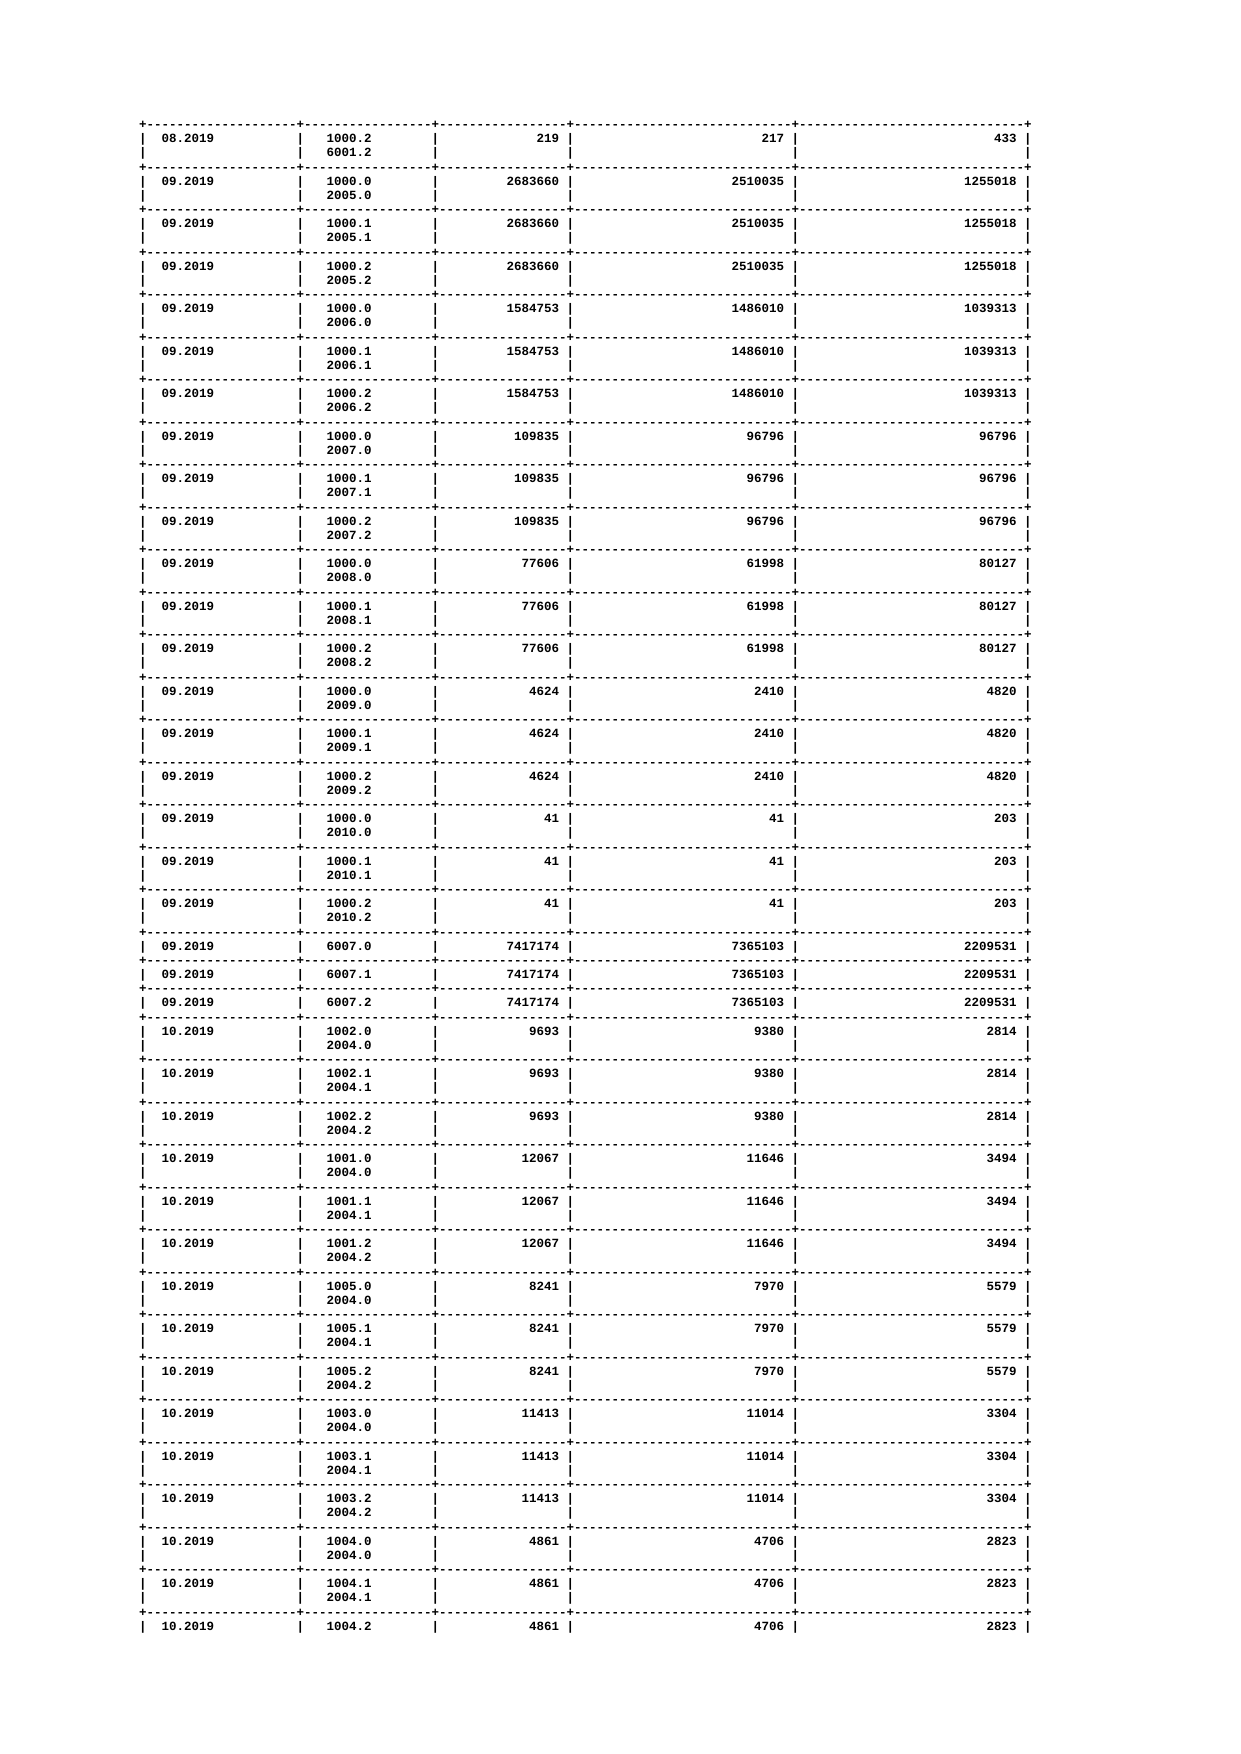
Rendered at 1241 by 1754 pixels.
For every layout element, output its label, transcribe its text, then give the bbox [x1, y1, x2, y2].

text | | 2004.0 | | | | [139, 1039, 1101, 1053]
text | | 6001.2 | | | | [139, 146, 1101, 161]
text | 09.2019 | 1000.0 | 1584753 | 1486010 | 1039313 | [139, 302, 1101, 316]
text | | 2005.1 | | | | [139, 231, 1101, 246]
text | | 2009.1 | | | | [139, 741, 1101, 756]
text | | 2010.1 | | | | [139, 869, 1101, 883]
text | | 2004.1 | | | | [139, 1209, 1101, 1223]
text | 10.2019 | 1002.2 | 9693 | 9380 | 2814 | [139, 1110, 1101, 1124]
text | 10.2019 | 1001.2 | 12067 | 11646 | 3494 | [139, 1237, 1101, 1251]
text | 10.2019 | 1001.0 | 12067 | 11646 | 3494 | [139, 1152, 1101, 1166]
text +--------------------+-----------------+-----------------+-----------------------------+------------------------------+ [139, 1096, 1101, 1110]
text | 10.2019 | 1003.0 | 11413 | 11014 | 3304 | [139, 1407, 1101, 1421]
text +--------------------+-----------------+-----------------+-----------------------------+------------------------------+ [139, 883, 1101, 897]
text | 09.2019 | 6007.2 | 7417174 | 7365103 | 2209531 | [139, 996, 1101, 1011]
text | | 2004.2 | | | | [139, 1251, 1101, 1266]
text +--------------------+-----------------+-----------------+-----------------------------+------------------------------+ [139, 416, 1101, 430]
text | 09.2019 | 1000.1 | 2683660 | 2510035 | 1255018 | [139, 217, 1101, 231]
text +--------------------+-----------------+-----------------+-----------------------------+------------------------------+ [139, 1181, 1101, 1195]
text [139, 1606, 1101, 1620]
text +--------------------+-----------------+-----------------+-----------------------------+------------------------------+ [139, 1436, 1101, 1450]
text +--------------------+-----------------+-----------------+-----------------------------+------------------------------+ [139, 288, 1101, 302]
text | | 2006.1 | | | | [139, 359, 1101, 373]
text +--------------------+-----------------+-----------------+-----------------------------+------------------------------+ [139, 1351, 1101, 1365]
text | 09.2019 | 1000.0 | 77606 | 61998 | 80127 | [139, 557, 1101, 571]
text | | 2005.0 | | | | [139, 189, 1101, 203]
text +--------------------+-----------------+-----------------+-----------------------------+------------------------------+ [139, 543, 1101, 557]
text | 10.2019 | 1005.1 | 8241 | 7970 | 5579 | [139, 1322, 1101, 1336]
text | 09.2019 | 1000.0 | 4624 | 2410 | 4820 | [139, 685, 1101, 699]
text +--------------------+-----------------+-----------------+-----------------------------+------------------------------+ [139, 246, 1101, 260]
text | 10.2019 | 1002.0 | 9693 | 9380 | 2814 | [139, 1025, 1101, 1039]
text | | 2009.2 | | | | [139, 784, 1101, 798]
text | 09.2019 | 1000.0 | 109835 | 96796 | 96796 | [139, 430, 1101, 444]
text | 09.2019 | 1000.2 | 41 | 41 | 203 | [139, 897, 1101, 911]
text | 09.2019 | 1000.2 | 77606 | 61998 | 80127 | [139, 642, 1101, 656]
text | | 2007.0 | | | | [139, 444, 1101, 458]
text | 09.2019 | 1000.0 | 2683660 | 2510035 | 1255018 | [139, 175, 1101, 189]
text | 09.2019 | 1000.1 | 77606 | 61998 | 80127 | [139, 600, 1101, 614]
text | 09.2019 | 1000.1 | 109835 | 96796 | 96796 | [139, 472, 1101, 486]
text | | 2004.1 | | | | [139, 1464, 1101, 1478]
text | | 2004.0 | | | | [139, 1421, 1101, 1436]
text +--------------------+-----------------+-----------------+-----------------------------+------------------------------+ [139, 1223, 1101, 1237]
text | | 2004.1 | | | | [139, 1591, 1101, 1606]
text | 09.2019 | 1000.1 | 41 | 41 | 203 | [139, 855, 1101, 869]
text | 10.2019 | 1004.2 | 4861 | 4706 | 2823 | [139, 1620, 1101, 1634]
text | | 2004.2 | | | | [139, 1506, 1101, 1521]
text | 10.2019 | 1004.1 | 4861 | 4706 | 2823 | [139, 1577, 1101, 1591]
text | 09.2019 | 1000.2 | 2683660 | 2510035 | 1255018 | [139, 260, 1101, 274]
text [139, 161, 1101, 175]
text | | 2008.1 | | | | [139, 614, 1101, 628]
text | | 2006.2 | | | | [139, 401, 1101, 416]
text | 10.2019 | 1004.0 | 4861 | 4706 | 2823 | [139, 1535, 1101, 1549]
text +--------------------+-----------------+-----------------+-----------------------------+------------------------------+ [139, 756, 1101, 770]
text | | 2007.2 | | | | [139, 529, 1101, 543]
text | | 2004.0 | | | | [139, 1166, 1101, 1181]
text | | 2004.2 | | | | [139, 1379, 1101, 1393]
text +--------------------+-----------------+-----------------+-----------------------------+------------------------------+ [139, 458, 1101, 472]
text | 09.2019 | 1000.2 | 4624 | 2410 | 4820 | [139, 770, 1101, 784]
text +--------------------+-----------------+-----------------+-----------------------------+------------------------------+ [139, 331, 1101, 345]
text | | 2008.2 | | | | [139, 656, 1101, 671]
text | 10.2019 | 1003.2 | 11413 | 11014 | 3304 | [139, 1492, 1101, 1506]
text | 10.2019 | 1005.0 | 8241 | 7970 | 5579 | [139, 1280, 1101, 1294]
text | | 2008.0 | | | | [139, 571, 1101, 586]
text +--------------------+-----------------+-----------------+-----------------------------+------------------------------+ [139, 798, 1101, 812]
text | 09.2019 | 1000.2 | 109835 | 96796 | 96796 | [139, 515, 1101, 529]
text +--------------------+-----------------+-----------------+-----------------------------+------------------------------+ [139, 671, 1101, 685]
text | | 2004.1 | | | | [139, 1081, 1101, 1096]
text | | 2004.1 | | | | [139, 1336, 1101, 1351]
text +--------------------+-----------------+-----------------+-----------------------------+------------------------------+ [139, 713, 1101, 727]
text | 10.2019 | 1003.1 | 11413 | 11014 | 3304 | [139, 1450, 1101, 1464]
text +--------------------+-----------------+-----------------+-----------------------------+------------------------------+ [139, 1563, 1101, 1577]
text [139, 118, 1101, 132]
text | 08.2019 | 1000.2 | 219 | 217 | 433 | [139, 132, 1101, 146]
text | | 2010.2 | | | | [139, 911, 1101, 926]
text | | 2006.0 | | | | [139, 316, 1101, 331]
text +--------------------+-----------------+-----------------+-----------------------------+------------------------------+ [139, 373, 1101, 387]
text | 10.2019 | 1001.1 | 12067 | 11646 | 3494 | [139, 1195, 1101, 1209]
text | | 2004.2 | | | | [139, 1124, 1101, 1138]
text | 09.2019 | 6007.0 | 7417174 | 7365103 | 2209531 | [139, 940, 1101, 954]
text | 10.2019 | 1005.2 | 8241 | 7970 | 5579 | [139, 1365, 1101, 1379]
text +--------------------+-----------------+-----------------+-----------------------------+------------------------------+ [139, 1393, 1101, 1407]
text +--------------------+-----------------+-----------------+-----------------------------+------------------------------+ [139, 841, 1101, 855]
text +--------------------+-----------------+-----------------+-----------------------------+------------------------------+ [139, 586, 1101, 600]
text | | 2004.0 | | | | [139, 1549, 1101, 1563]
text +--------------------+-----------------+-----------------+-----------------------------+------------------------------+ [139, 1138, 1101, 1152]
text +--------------------+-----------------+-----------------+-----------------------------+------------------------------+ [139, 1478, 1101, 1492]
text | 10.2019 | 1002.1 | 9693 | 9380 | 2814 | [139, 1067, 1101, 1081]
text +--------------------+-----------------+-----------------+-----------------------------+------------------------------+ [139, 926, 1101, 940]
text +--------------------+-----------------+-----------------+-----------------------------+------------------------------+ [139, 1266, 1101, 1280]
text | | 2010.0 | | | | [139, 826, 1101, 841]
text +--------------------+-----------------+-----------------+-----------------------------+------------------------------+ [139, 1053, 1101, 1067]
text +--------------------+-----------------+-----------------+-----------------------------+------------------------------+ [139, 1521, 1101, 1535]
text | | 2007.1 | | | | [139, 486, 1101, 501]
text | | 2005.2 | | | | [139, 274, 1101, 288]
text +--------------------+-----------------+-----------------+-----------------------------+------------------------------+ [139, 501, 1101, 515]
text | | 2009.0 | | | | [139, 699, 1101, 713]
text | 09.2019 | 1000.1 | 4624 | 2410 | 4820 | [139, 727, 1101, 741]
text | 09.2019 | 1000.0 | 41 | 41 | 203 | [139, 812, 1101, 826]
text +--------------------+-----------------+-----------------+-----------------------------+------------------------------+ [139, 1011, 1101, 1025]
text | | 2004.0 | | | | [139, 1294, 1101, 1308]
text | 09.2019 | 1000.1 | 1584753 | 1486010 | 1039313 | [139, 345, 1101, 359]
text +--------------------+-----------------+-----------------+-----------------------------+------------------------------+ [139, 203, 1101, 217]
text | 09.2019 | 1000.2 | 1584753 | 1486010 | 1039313 | [139, 387, 1101, 401]
text +--------------------+-----------------+-----------------+-----------------------------+------------------------------+ [139, 628, 1101, 642]
text +--------------------+-----------------+-----------------+-----------------------------+------------------------------+ [139, 954, 1101, 968]
text +--------------------+-----------------+-----------------+-----------------------------+------------------------------+ [139, 982, 1101, 996]
text +--------------------+-----------------+-----------------+-----------------------------+------------------------------+ [139, 1308, 1101, 1322]
text | 09.2019 | 6007.1 | 7417174 | 7365103 | 2209531 | [139, 968, 1101, 982]
